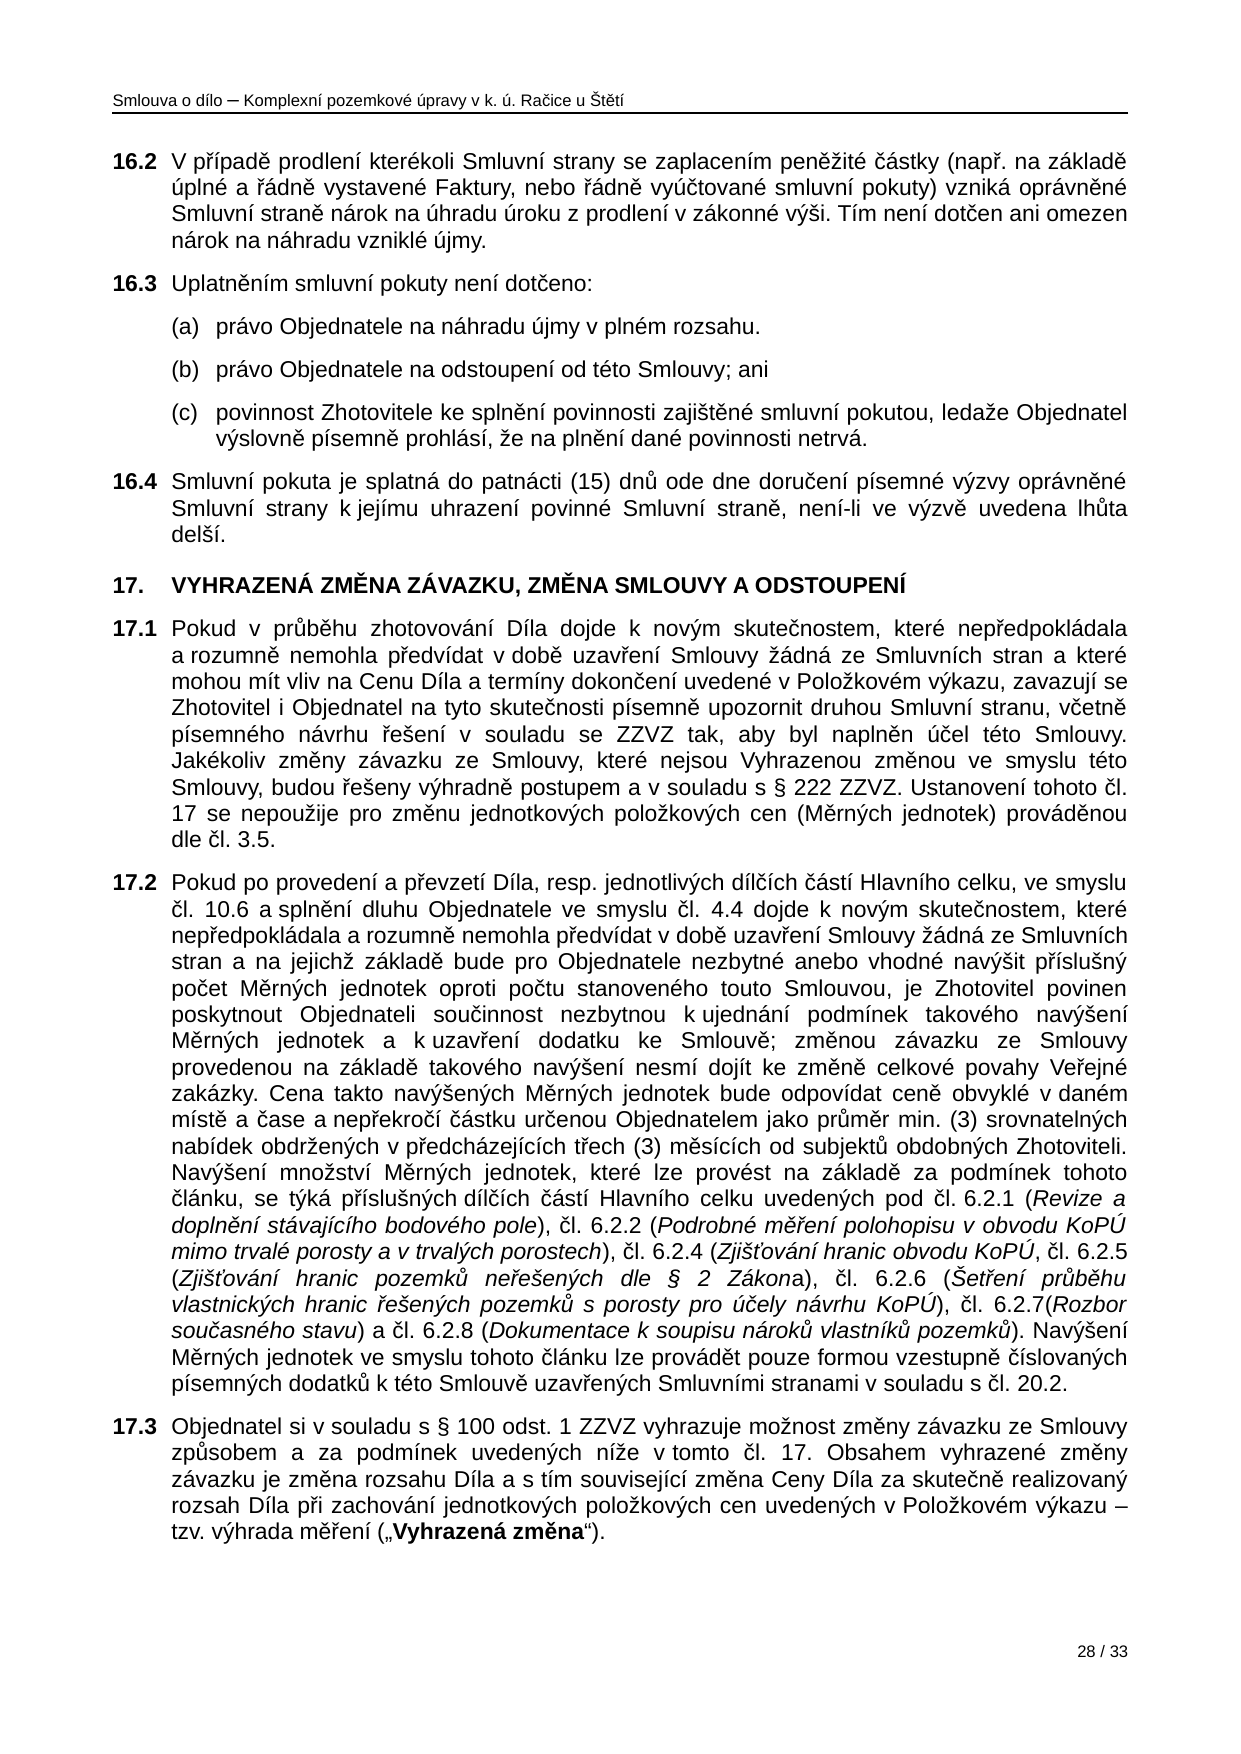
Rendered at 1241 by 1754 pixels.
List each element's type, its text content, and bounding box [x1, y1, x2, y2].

text Vyhrazená změna závazku, změna smlouvy a odstoupení [112, 572, 1128, 599]
text V případě prodlení kterékoli Smluvní strany se zaplacením peněžité částky (např. na základě úplné a řádně vystavené Faktury, nebo řádně vyúčtované smluvní pokuty) vzniká oprávněné Smluvní straně nárok na úhradu úroku z prodlení v zákonné výši. Tím není dotčen ani omezen nárok na náhradu vzniklé újmy. [112, 148, 1128, 253]
list právo Objednatele na náhradu újmy v plném rozsahu. [171, 313, 1128, 339]
list povinnost Zhotovitele ke splnění povinnosti zajištěné smluvní pokutou, ledaže Objednatel výslovně písemně prohlásí, že na plnění dané povinnosti netrvá. [171, 399, 1128, 452]
text Uplatněním smluvní pokuty není dotčeno: [112, 270, 1128, 296]
text Objednatel si v souladu s § 100 odst. 1 ZZVZ vyhrazuje možnost změny závazku ze Smlouvy způsobem a za podmínek uvedených níže v tomto čl. 17. Obsahem vyhrazené změny závazku je změna rozsahu Díla a s tím související změna Ceny Díla za skutečně realizovaný rozsah Díla při zachování jednotkových položkových cen uvedených v Položkovém výkazu – tzv. výhrada měření („Vyhrazená změna“). [112, 1413, 1128, 1545]
text Pokud po provedení a převzetí Díla, resp. jednotlivých dílčích částí Hlavního celku, ve smyslu čl. 10.6 a splnění dluhu Objednatele ve smyslu čl. 4.4 dojde k novým skutečnostem, které nepředpokládala a rozumně nemohla předvídat v době uzavření Smlouvy žádná ze Smluvních stran a na jejichž základě bude pro Objednatele nezbytné anebo vhodné navýšit příslušný počet Měrných jednotek oproti počtu stanoveného touto Smlouvou, je Zhotovitel povinen poskytnout Objednateli součinnost nezbytnou k ujednání podmínek takového navýšení Měrných jednotek a k uzavření dodatku ke Smlouvě; změnou závazku ze Smlouvy provedenou na základě takového navýšení nesmí dojít ke změně celkové povahy Veřejné zakázky. Cena takto navýšených Měrných jednotek bude odpovídat ceně obvyklé v daném místě a čase a nepřekročí částku určenou Objednatelem jako průměr min. (3) srovnatelných nabídek obdržených v předcházejících třech (3) měsících od subjektů obdobných Zhotoviteli. Navýšení množství Měrných jednotek, které lze provést na základě za podmínek tohoto článku, se týká příslušných dílčích částí Hlavního celku uvedených pod čl. 6.2.1 (Revize a doplnění stávajícího bodového pole), čl. 6.2.2 (Podrobné měření polohopisu v obvodu KoPÚ mimo trvalé porosty a v trvalých porostech), čl. 6.2.4 (Zjišťování hranic obvodu KoPÚ, čl. 6.2.5 (Zjišťování hranic pozemků neřešených dle § 2 Zákona), čl. 6.2.6 (Šetření průběhu vlastnických hranic řešených pozemků s porosty pro účely návrhu KoPÚ), čl. 6.2.7(Rozbor současného stavu) a čl. 6.2.8 (Dokumentace k soupisu nároků vlastníků pozemků). Navýšení Měrných jednotek ve smyslu tohoto článku lze provádět pouze formou vzestupně číslovaných písemných dodatků k této Smlouvě uzavřených Smluvními stranami v souladu s čl. 20.2. [112, 869, 1128, 1396]
list právo Objednatele na odstoupení od této Smlouvy; ani [171, 356, 1128, 382]
text Smluvní pokuta je splatná do patnácti (15) dnů ode dne doručení písemné výzvy oprávněné Smluvní strany k jejímu uhrazení povinné Smluvní straně, není-li ve výzvě uvedena lhůta delší. [112, 468, 1128, 547]
text Pokud v průběhu zhotovování Díla dojde k novým skutečnostem, které nepředpokládala a rozumně nemohla předvídat v době uzavření Smlouvy žádná ze Smluvních stran a které mohou mít vliv na Cenu Díla a termíny dokončení uvedené v Položkovém výkazu, zavazují se Zhotovitel i Objednatel na tyto skutečnosti písemně upozornit druhou Smluvní stranu, včetně písemného návrhu řešení v souladu se ZZVZ tak, aby byl naplněn účel této Smlouvy. Jakékoliv změny závazku ze Smlouvy, které nejsou Vyhrazenou změnou ve smyslu této Smlouvy, budou řešeny výhradně postupem a v souladu s § 222 ZZVZ. Ustanovení tohoto čl. 17 se nepoužije pro změnu jednotkových položkových cen (Měrných jednotek) prováděnou dle čl. 3.6. [112, 615, 1128, 852]
